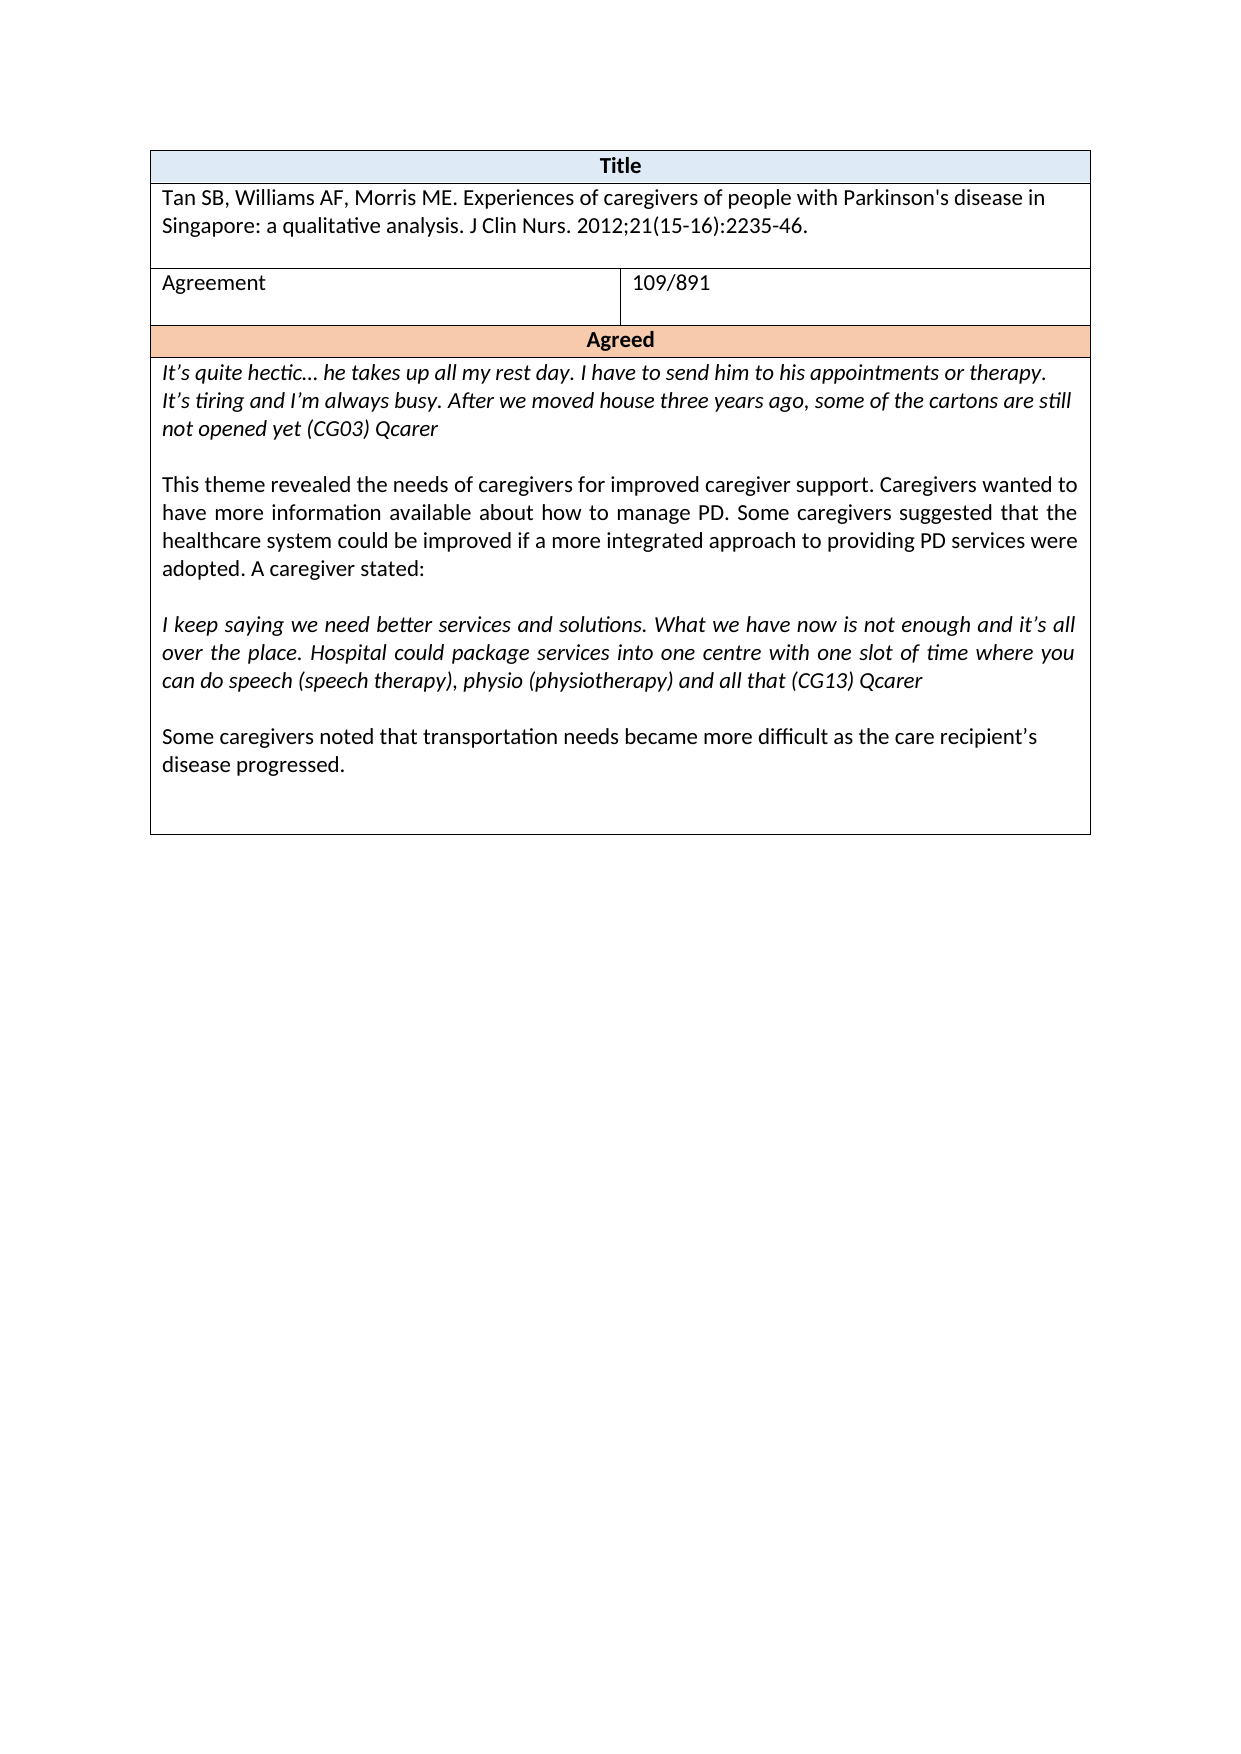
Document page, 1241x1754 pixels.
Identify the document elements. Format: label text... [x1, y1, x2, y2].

table_cell Agreed [151, 326, 1090, 357]
table_cell Tan SB, Williams AF, Morris ME. Experiences of caregivers of people with Parkinson's disease in Singapore: a qualitative analysis. J Clin Nurs. 2012;21(15-16):2235-46. [151, 184, 1090, 267]
table_cell Agreement [151, 269, 620, 324]
table_cell It’s quite hectic… he takes up all my rest day. I have to send him to his appointments or therapy. It’s tiring and I’m always busy. After we moved house three years ago, some of the cartons are still not opened yet (CG03) Qcarer This theme revealed the needs of caregivers for improved caregiver support. Caregivers wanted to have more information available about how to manage PD. Some caregivers suggested that the healthcare system could be improved if a more integrated approach to providing PD services were adopted. A caregiver stated: I keep saying we need better services and solutions. What we have now is not enough and it’s all over the place. Hospital could package services into one centre with one slot of time where you can do speech (speech therapy), physio (physiotherapy) and all that (CG13) Qcarer Some caregivers noted that transportation needs became more difficult as the care recipient’s disease progressed. [151, 358, 1090, 834]
table_cell 109/891 [621, 269, 1090, 324]
table_header Title [151, 151, 1090, 182]
